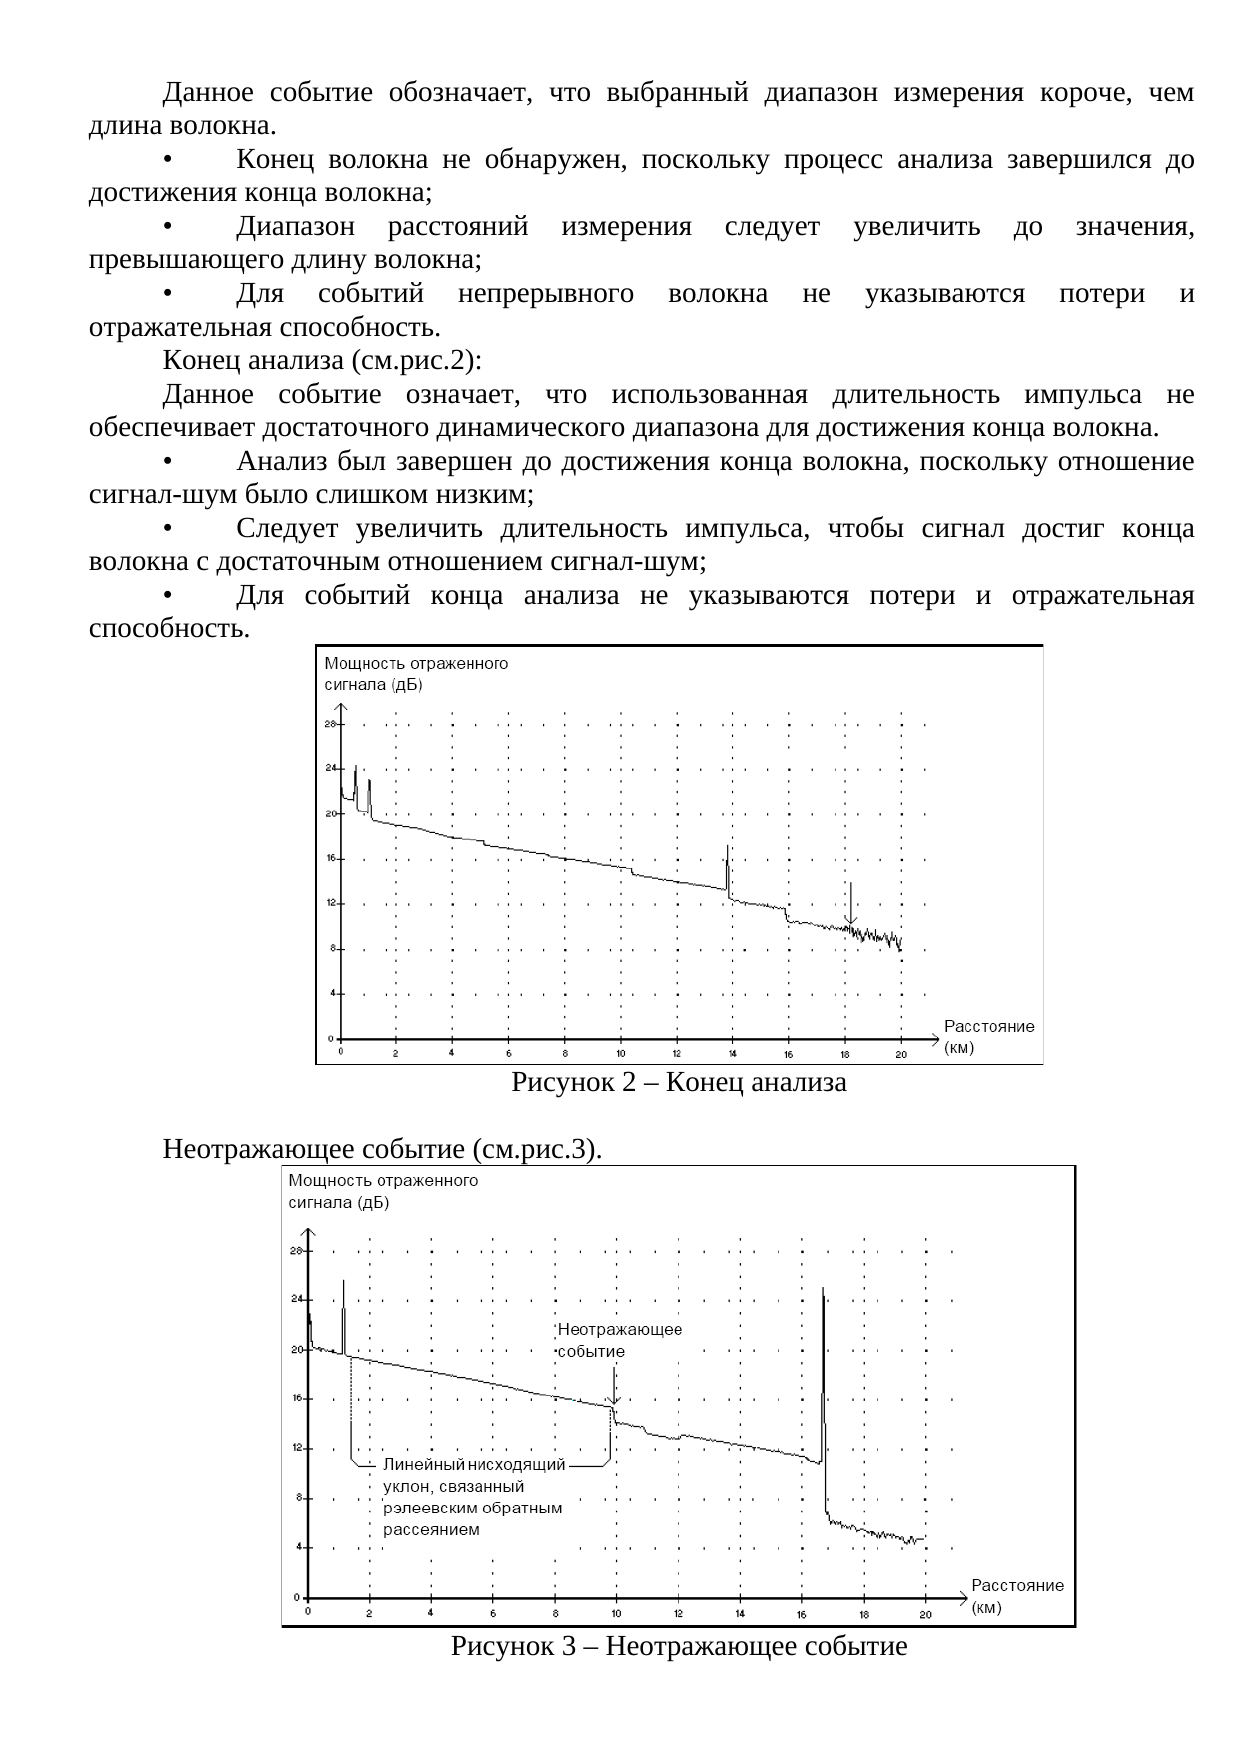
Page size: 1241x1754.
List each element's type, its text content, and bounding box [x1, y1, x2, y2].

list Следует увеличить длительность импульса, чтобы сигнал достиг конца волокна с достаточным отношением сигнал-шум; [89, 510, 1196, 577]
list Для событий конца анализа не указываются потери и отражательная способность. [89, 577, 1196, 644]
picture [281, 1165, 1077, 1628]
list Для событий непрерывного волокна не указываются потери и отражательная способность. [89, 275, 1196, 342]
text Рисунок 3 – Неотражающее событие [89, 1628, 1196, 1661]
text Данное событие означает, что использованная длительность импульса не обеспечивает достаточного динамического диапазона для достижения конца волокна. [89, 376, 1196, 443]
picture [315, 644, 1044, 1065]
list Анализ был завершен до достижения конца волокна, поскольку отношение сигнал-шум было слишком низким; [89, 443, 1196, 510]
list Конец волокна не обнаружен, поскольку процесс анализа завершился до достижения конца волокна; [89, 141, 1196, 208]
text Данное событие обозначает, что выбранный диапазон измерения короче, чем длина волокна. [89, 74, 1196, 141]
text Рисунок 2 – Конец анализа [89, 1064, 1196, 1098]
list Диапазон расстояний измерения следует увеличить до значения, превышающего длину волокна; [89, 208, 1196, 275]
text Неотражающее событие (см.рис.3). [89, 1131, 1196, 1165]
text Конец анализа (см.рис.2): [89, 342, 1196, 376]
